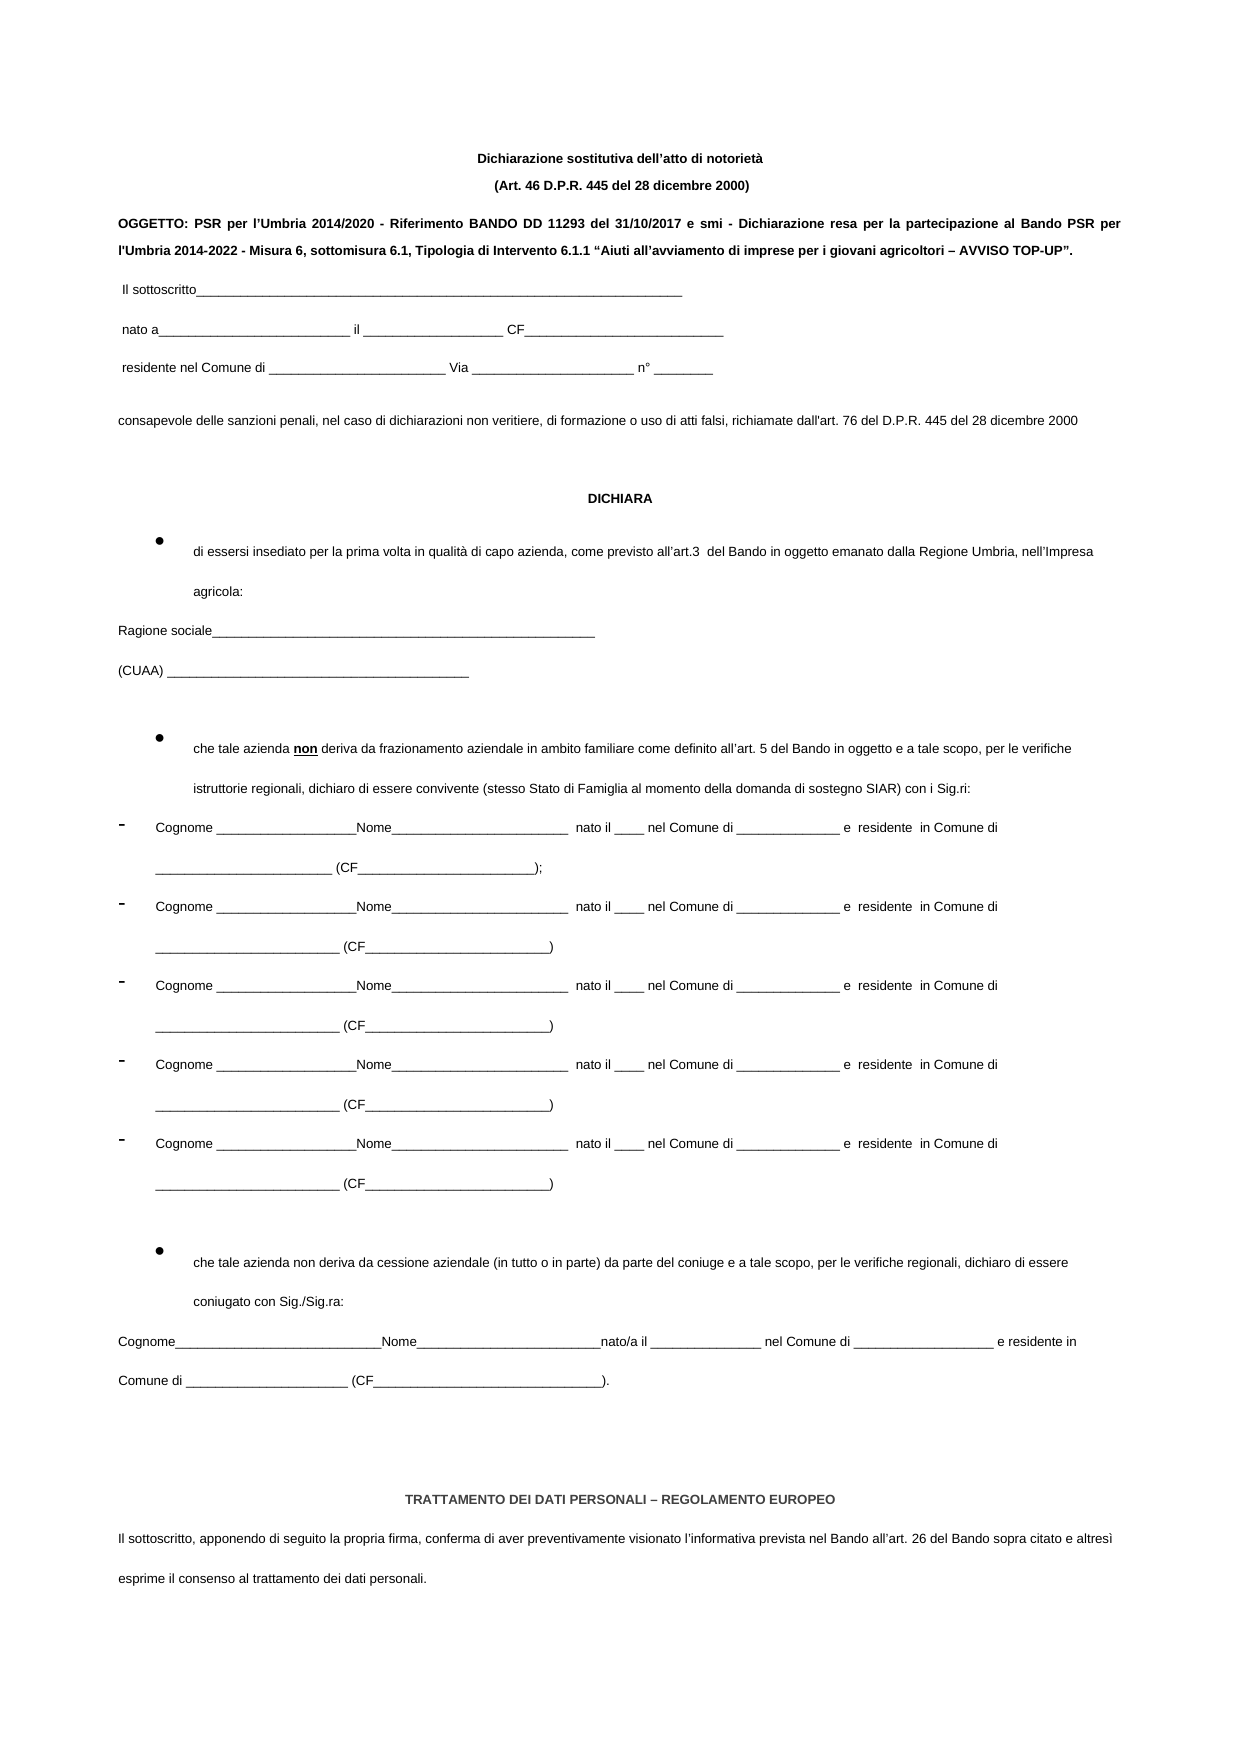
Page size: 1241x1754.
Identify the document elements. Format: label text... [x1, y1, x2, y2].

text TRATTAMENTO DEI DATI PERSONALI – REGOLAMENTO EUROPEO [118, 1481, 1122, 1507]
text Cognome____________________________Nome_________________________nato/a il _______________ nel Comune di ___________________ e residente in Comune di ______________________ (CF_______________________________). [118, 1323, 1122, 1389]
text OGGETTO: PSR per l’Umbria 2014/2020 - Riferimento BANDO DD 11293 del 31/10/2017 e smi - Dichiarazione resa per la partecipazione al Bando PSR per l'Umbria 2014-2022 - Misura 6, sottomisura 6.1, Tipologia di Intervento 6.1.1 “Aiuti all’avviamento di imprese per i giovani agricoltori – AVVISO TOP-UP”. [118, 205, 1122, 258]
text (Art. 46 D.P.R. 445 del 28 dicembre 2000) [118, 167, 1122, 193]
list che tale azienda non deriva da frazionamento aziendale in ambito familiare come definito all’art. 5 del Bando in oggetto e a tale scopo, per le verifiche istruttorie regionali, dichiaro di essere convivente (stesso Stato di Famiglia al momento della domanda di sostegno SIAR) con i Sig.ri: [156, 731, 1122, 796]
table_cell residente nel Comune di ________________________ Via ______________________ n° ________ [111, 349, 1129, 402]
text Il sottoscritto, apponendo di seguito la propria firma, conferma di aver preventivamente visionato l’informativa prevista nel Bando all’art. 26 del Bando sopra citato e altresì esprime il consenso al trattamento dei dati personali. [118, 1520, 1122, 1586]
text Dichiarazione sostitutiva dell’atto di notorietà [118, 140, 1122, 167]
list Cognome ___________________Nome________________________ nato il ____ nel Comune di ______________ e residente in Comune di _________________________ (CF_________________________) [118, 1046, 1122, 1112]
list che tale azienda non deriva da cessione aziendale (in tutto o in parte) da parte del coniuge e a tale scopo, per le verifiche regionali, dichiaro di essere coniugato con Sig./Sig.ra: [156, 1244, 1122, 1310]
list Cognome ___________________Nome________________________ nato il ____ nel Comune di ______________ e residente in Comune di _________________________ (CF_________________________) [118, 967, 1122, 1033]
text consapevole delle sanzioni penali, nel caso di dichiarazioni non veritiere, di formazione o uso di atti falsi, richiamate dall'art. 76 del D.P.R. 445 del 28 dicembre 2000 [118, 402, 1122, 428]
list di essersi insediato per la prima volta in qualità di capo azienda, come previsto all’art.3 del Bando in oggetto emanato dalla Regione Umbria, nell’Impresa agricola: [156, 533, 1122, 599]
text (CUAA) _________________________________________ [118, 652, 1122, 678]
list Cognome ___________________Nome________________________ nato il ____ nel Comune di ______________ e residente in Comune di _________________________ (CF_________________________) [118, 888, 1122, 954]
list Cognome ___________________Nome________________________ nato il ____ nel Comune di ______________ e residente in Comune di ________________________ (CF________________________); [118, 809, 1122, 875]
list Cognome ___________________Nome________________________ nato il ____ nel Comune di ______________ e residente in Comune di _________________________ (CF_________________________) [118, 1125, 1122, 1191]
table_header Il sottoscritto__________________________________________________________________ nato a__________________________ il ___________________ CF___________________________ [111, 258, 1129, 349]
text Ragione sociale____________________________________________________ [118, 612, 1122, 638]
text DICHIARA [118, 481, 1122, 507]
